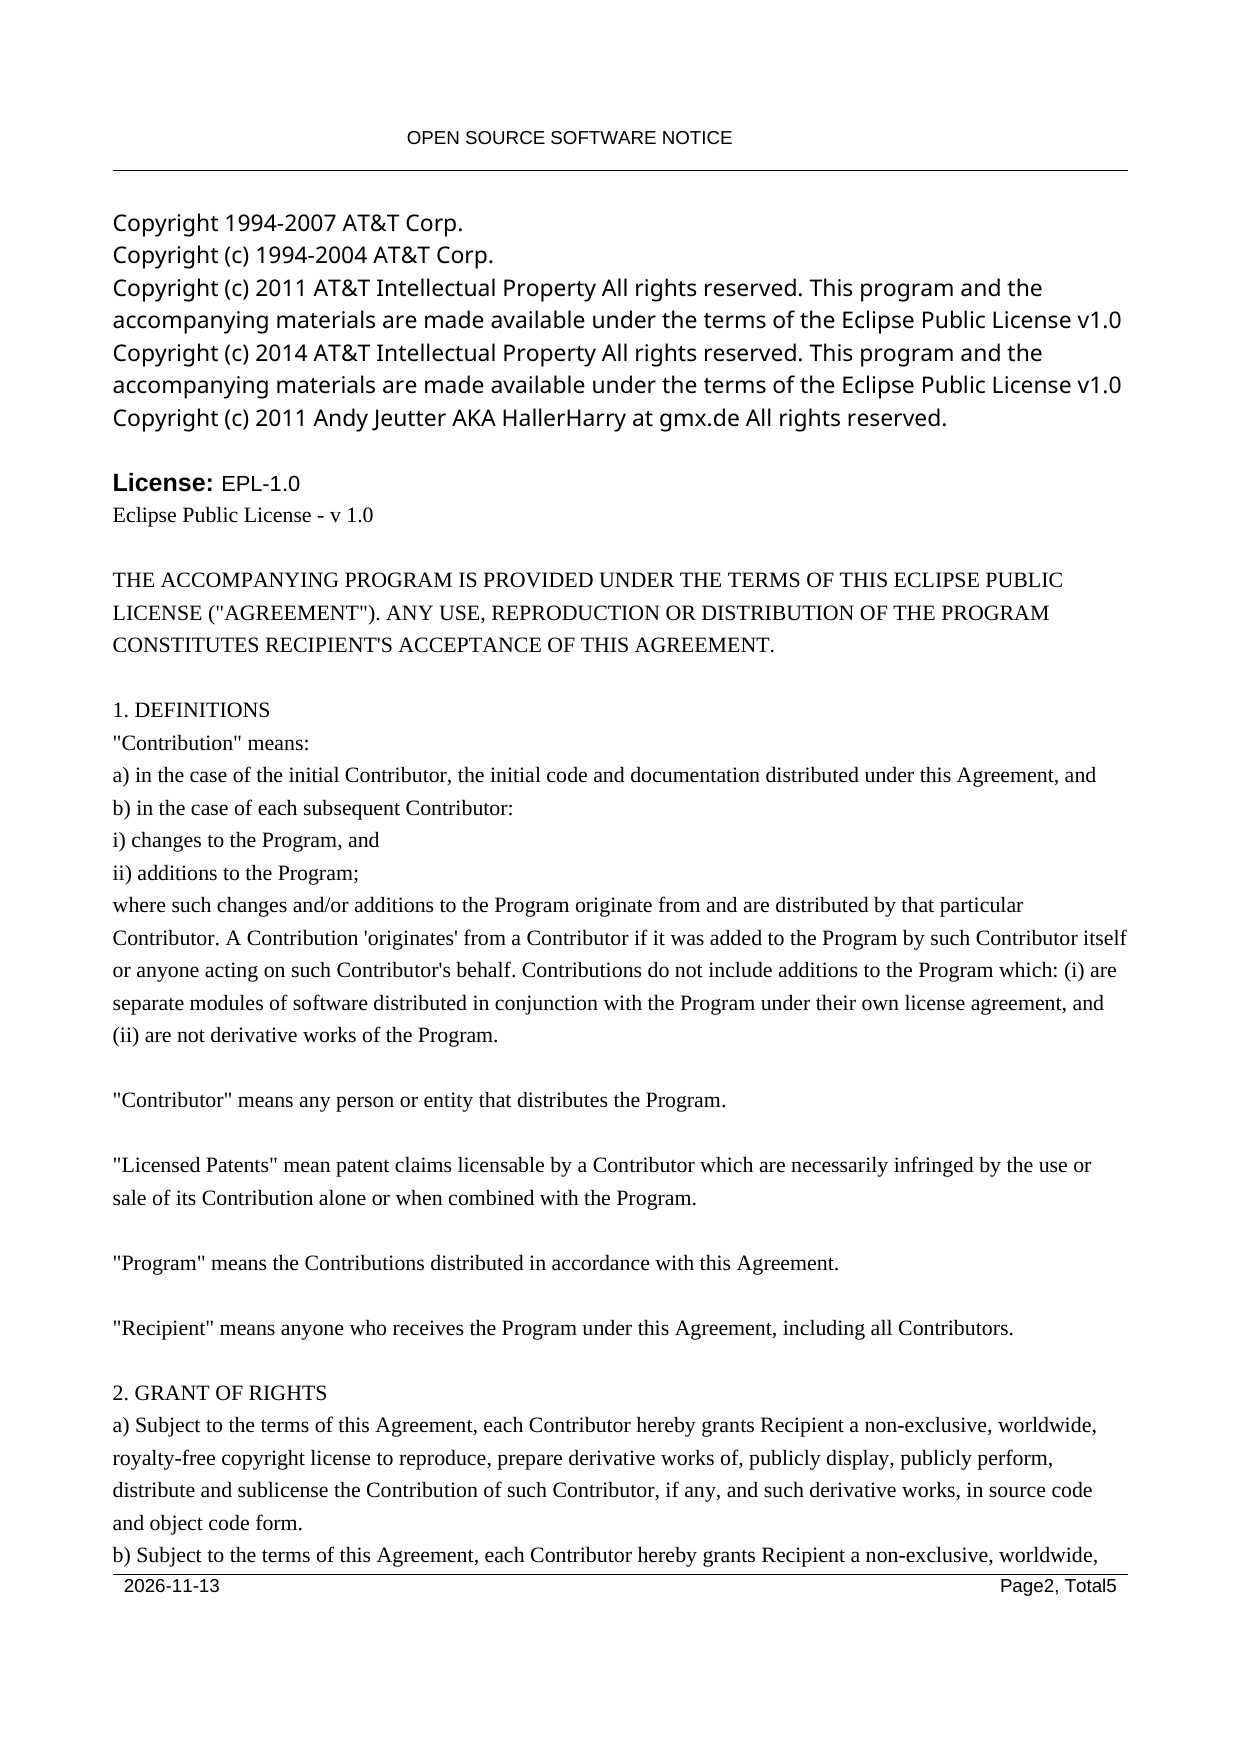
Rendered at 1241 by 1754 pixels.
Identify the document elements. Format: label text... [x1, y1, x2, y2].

text License: EPL-1.0 [112, 466, 1128, 499]
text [112, 206, 1128, 466]
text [112, 499, 1128, 1571]
